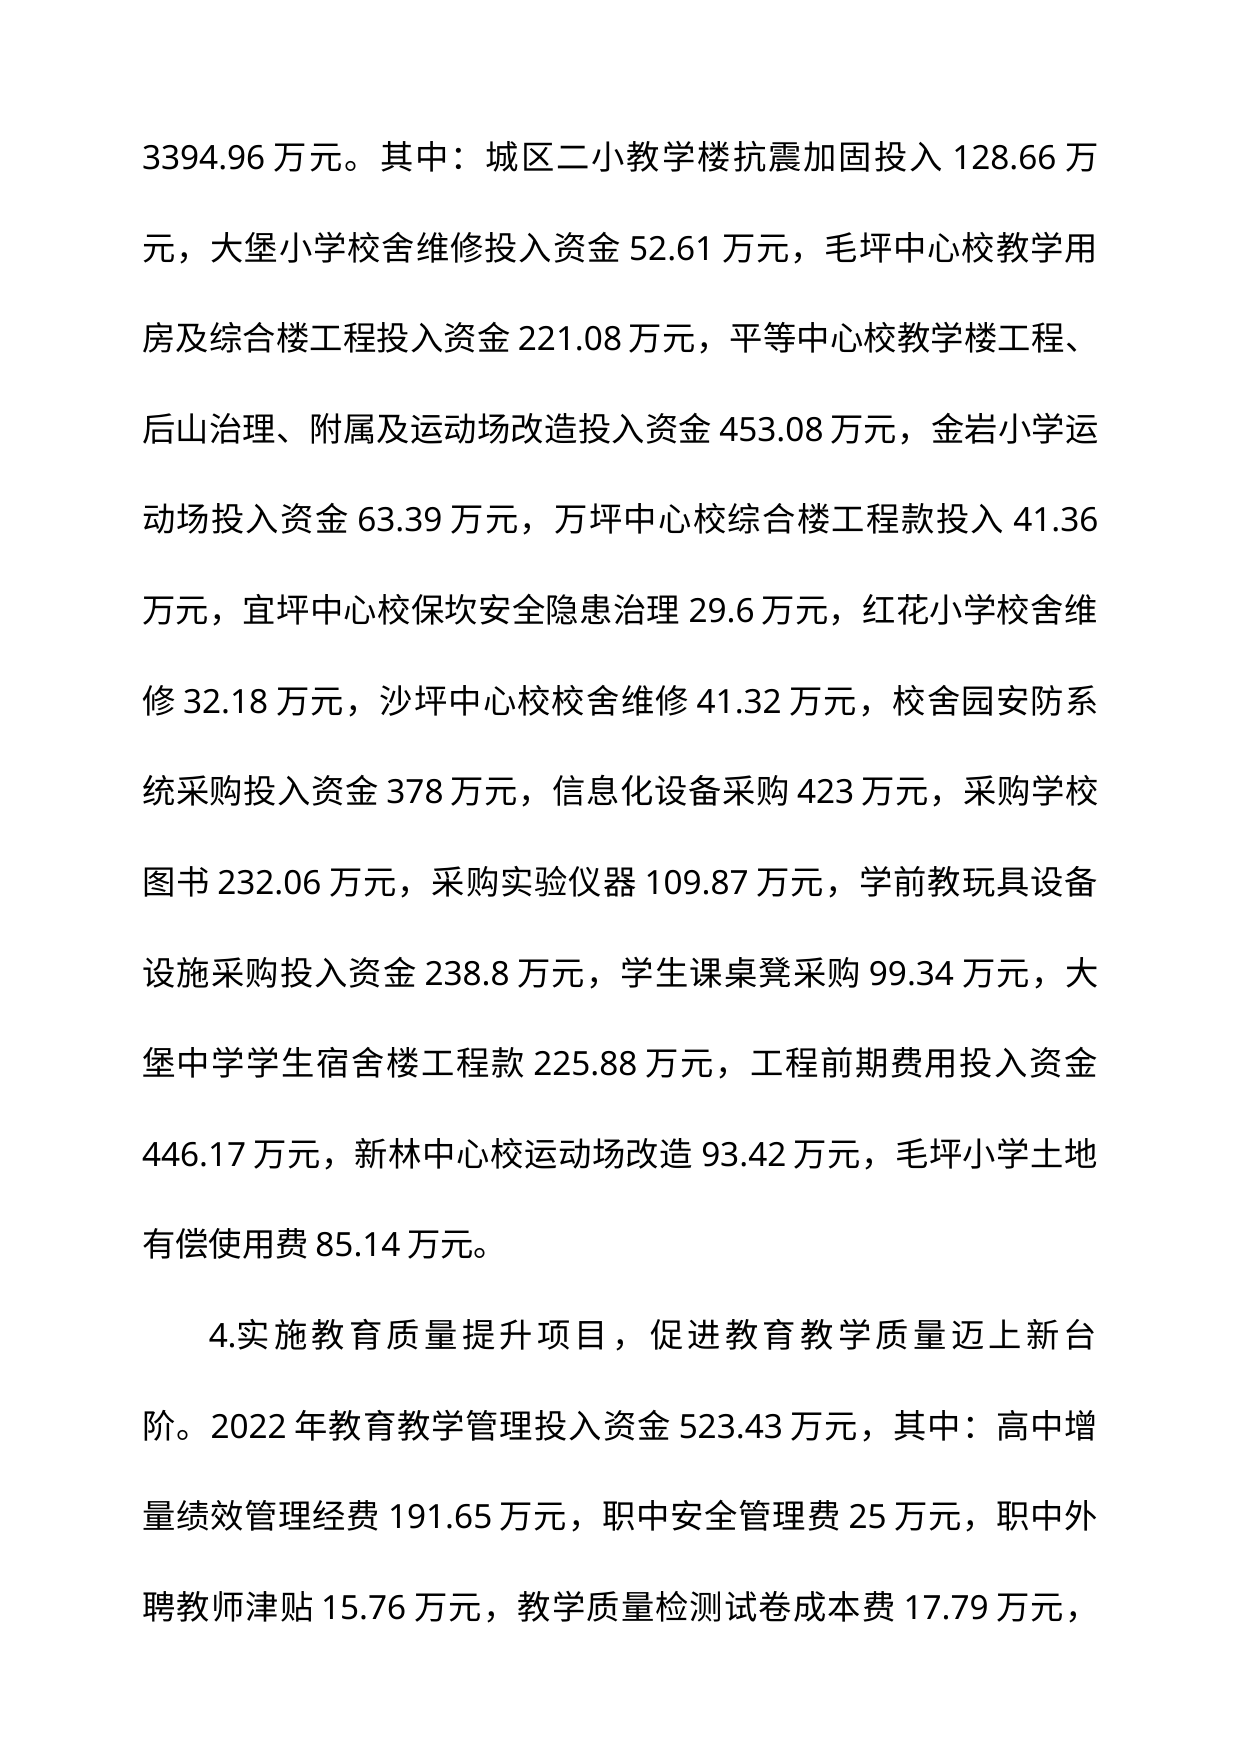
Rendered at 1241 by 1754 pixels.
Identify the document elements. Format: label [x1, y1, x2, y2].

list [142, 1288, 1098, 1650]
list [142, 109, 1098, 1288]
